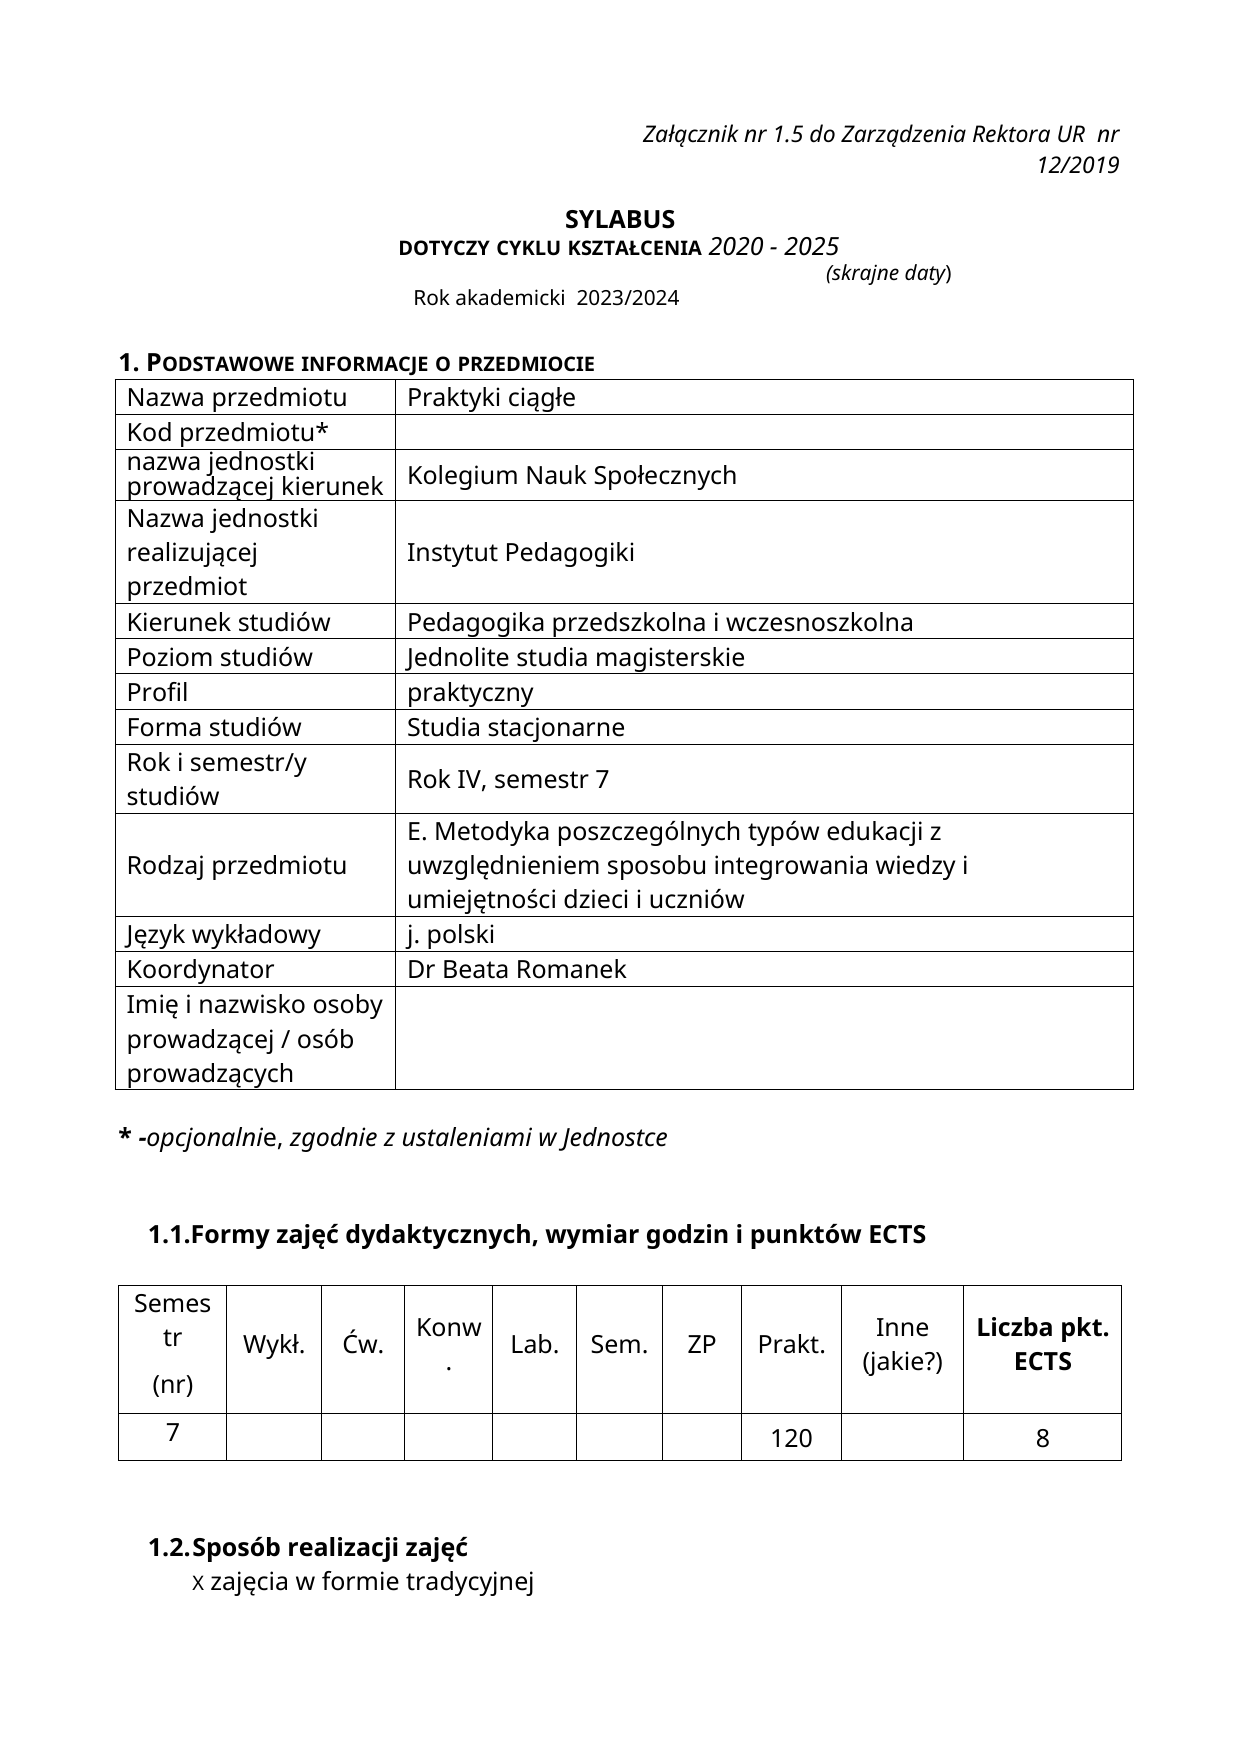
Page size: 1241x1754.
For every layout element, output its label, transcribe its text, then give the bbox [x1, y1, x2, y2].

table_header Praktyki ciągłe [396, 380, 1133, 414]
table_header Semestr (nr) [119, 1286, 226, 1413]
table_cell [405, 1414, 492, 1460]
table_header Sem. [577, 1286, 662, 1413]
text 1.2. Sposób realizacji zajęć [148, 1529, 1122, 1564]
table_cell Kierunek studiów [116, 604, 395, 638]
table_header Inne (jakie?) [842, 1286, 963, 1413]
text Załącznik nr 1.5 do Zarządzenia Rektora UR nr 12/2019 [118, 118, 1122, 181]
table_cell nazwa jednostki prowadzącej kierunek [116, 450, 395, 500]
table_cell Jednolite studia magisterskie [396, 639, 1133, 673]
table_header Ćw. [322, 1286, 404, 1413]
table_cell Język wykładowy [116, 917, 395, 951]
text 1.1.Formy zajęć dydaktycznych, wymiar godzin i punktów ECTS [148, 1217, 1122, 1251]
table_header Liczba pkt. ECTS [964, 1286, 1121, 1413]
table_header Konw. [405, 1286, 492, 1413]
table_cell Rodzaj przedmiotu [116, 814, 395, 916]
table_cell 8 [964, 1414, 1121, 1460]
table_cell Profil [116, 674, 395, 708]
table_cell [842, 1414, 963, 1460]
table_cell Rok IV, semestr 7 [396, 745, 1133, 813]
text * -opcjonalnie, zgodnie z ustaleniami w Jednostce [118, 1119, 1122, 1154]
text 1. Podstawowe informacje o przedmiocie [118, 344, 1122, 379]
table_cell Poziom studiów [116, 639, 395, 673]
table_cell Kolegium Nauk Społecznych [396, 450, 1133, 500]
table_cell Pedagogika przedszkolna i wczesnoszkolna [396, 604, 1133, 638]
text x zajęcia w formie tradycyjnej [192, 1564, 1122, 1598]
table_cell Kod przedmiotu* [116, 415, 395, 449]
table_cell Nazwa jednostki realizującej przedmiot [116, 501, 395, 603]
text Rok akademicki 2023/2024 [118, 286, 1122, 311]
text (skrajne daty) [118, 261, 1122, 286]
table_cell Instytut Pedagogiki [396, 501, 1133, 603]
table_cell Rok i semestr/y studiów [116, 745, 395, 813]
table_header Lab. [493, 1286, 576, 1413]
table_cell Imię i nazwisko osoby prowadzącej / osób prowadzących [116, 987, 395, 1089]
table_cell 120 [742, 1414, 841, 1460]
table_header Prakt. [742, 1286, 841, 1413]
table_cell j. polski [396, 917, 1133, 951]
table_cell Koordynator [116, 952, 395, 986]
table_cell [577, 1414, 662, 1460]
table_cell Studia stacjonarne [396, 710, 1133, 743]
table_cell [663, 1414, 741, 1460]
text dotyczy cyklu kształcenia 2020 - 2025 [118, 236, 1122, 261]
table_header Nazwa przedmiotu [116, 380, 395, 414]
text SYLABUS [118, 201, 1122, 236]
table_cell [322, 1414, 404, 1460]
table_cell [396, 415, 1133, 449]
table_cell Dr Beata Romanek [396, 952, 1133, 986]
table_cell E. Metodyka poszczególnych typów edukacji z uwzględnieniem sposobu integrowania wiedzy i umiejętności dzieci i uczniów [396, 814, 1133, 916]
table_cell [493, 1414, 576, 1460]
table_cell praktyczny [396, 674, 1133, 708]
table_cell 7 [119, 1414, 226, 1460]
table_header Wykł. [227, 1286, 321, 1413]
table_cell [227, 1414, 321, 1460]
table_cell [396, 987, 1133, 1089]
table_header ZP [663, 1286, 741, 1413]
table_cell Forma studiów [116, 710, 395, 743]
